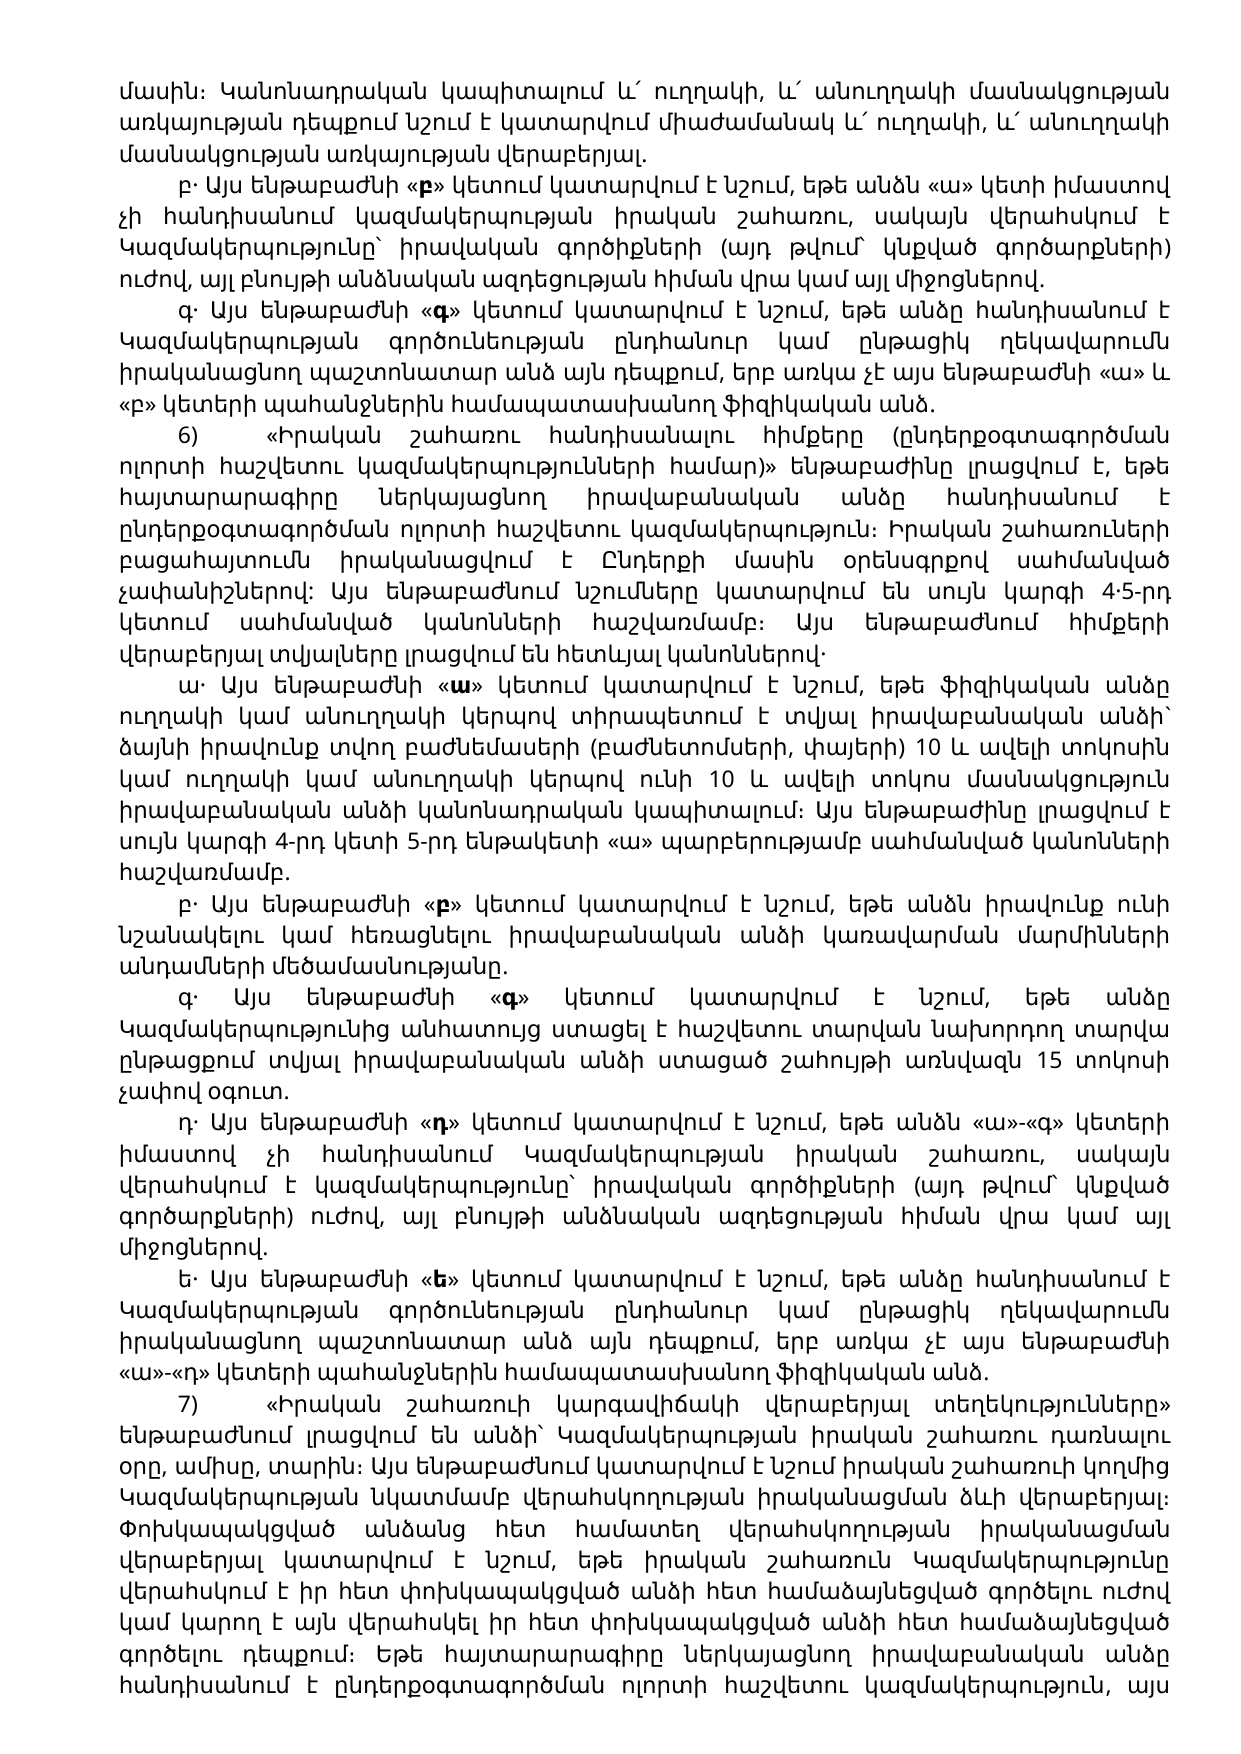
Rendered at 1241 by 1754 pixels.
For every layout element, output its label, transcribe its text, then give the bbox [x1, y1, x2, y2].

text ա․ Այս ենթաբաժնի «ա» կետում կատարվում է նշում, եթե ֆիզիկական անձը ուղղակի կամ անուղղակի կերպով տիրապետում է տվյալ իրավաբանական անձի` ձայնի իրավունք տվող բաժնեմասերի (բաժնետոմսերի, փայերի) 10 և ավելի տոկոսին կամ ուղղակի կամ անուղղակի կերպով ունի 10 և ավելի տոկոս մասնակցություն իրավաբանական անձի կանոնադրական կապիտալում։ Այս ենթաբաժինը լրացվում է սույն կարգի 4-րդ կետի 5-րդ ենթակետի «ա» պարբերությամբ սահմանված կանոնների հաշվառմամբ. [118, 669, 1171, 887]
text բ․ Այս ենթաբաժնի «բ» կետում կատարվում է նշում, եթե անձն իրավունք ունի նշանակելու կամ հեռացնելու իրավաբանական անձի կառավարման մարմինների անդամների մեծամասնությանը. [118, 887, 1171, 981]
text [118, 75, 1171, 169]
text գ․ Այս ենթաբաժնի «գ» կետում կատարվում է նշում, եթե անձը հանդիսանում է Կազմակերպության գործունեության ընդհանուր կամ ընթացիկ ղեկավարումն իրականացնող պաշտոնատար անձ այն դեպքում, երբ առկա չէ այս ենթաբաժնի «ա» և «բ» կետերի պահանջներին համապատասխանող ֆիզիկական անձ. [118, 294, 1171, 419]
text բ․ Այս ենթաբաժնի «բ» կետում կատարվում է նշում, եթե անձն «ա» կետի իմաստով չի հանդիսանում կազմակերպության իրական շահառու, սակայն վերահսկում է Կազմակերպությունը՝ իրավական գործիքների (այդ թվում՝ կնքված գործարքների) ուժով, այլ բնույթի անձնական ազդեցության հիման վրա կամ այլ միջոցներով. [118, 169, 1171, 294]
text դ․ Այս ենթաբաժնի «դ» կետում կատարվում է նշում, եթե անձն «ա»-«գ» կետերի իմաստով չի հանդիսանում Կազմակերպության իրական շահառու, սակայն վերահսկում է կազմակերպությունը՝ իրավական գործիքների (այդ թվում՝ կնքված գործարքների) ուժով, այլ բնույթի անձնական ազդեցության հիման վրա կամ այլ միջոցներով. [118, 1106, 1171, 1262]
text ե․ Այս ենթաբաժնի «ե» կետում կատարվում է նշում, եթե անձը հանդիսանում է Կազմակերպության գործունեության ընդհանուր կամ ընթացիկ ղեկավարումն իրականացնող պաշտոնատար անձ այն դեպքում, երբ առկա չէ այս ենթաբաժնի «ա»-«դ» կետերի պահանջներին համապատասխանող ֆիզիկական անձ. [118, 1262, 1171, 1387]
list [118, 1387, 1171, 1700]
text գ․ Այս ենթաբաժնի «գ» կետում կատարվում է նշում, եթե անձը Կազմակերպությունից անհատույց ստացել է հաշվետու տարվան նախորդող տարվա ընթացքում տվյալ իրավաբանական անձի ստացած շահույթի առնվազն 15 տոկոսի չափով օգուտ. [118, 981, 1171, 1106]
list «Իրական շահառու հանդիսանալու հիմքերը (ընդերքօգտագործման ոլորտի հաշվետու կազմակերպությունների համար)» ենթաբաժինը լրացվում է, եթե հայտարարագիրը ներկայացնող իրավաբանական անձը հանդիսանում է ընդերքօգտագործման ոլորտի հաշվետու կազմակերպություն։ Իրական շահառուների բացահայտումն իրականացվում է Ընդերքի մասին օրենսգրքով սահմանված չափանիշներով: Այս ենթաբաժնում նշումները կատարվում են սույն կարգի 4․5-րդ կետում սահմանված կանոնների հաշվառմամբ։ Այս ենթաբաժնում հիմքերի վերաբերյալ տվյալները լրացվում են հետևյալ կանոններով․ [118, 419, 1171, 669]
